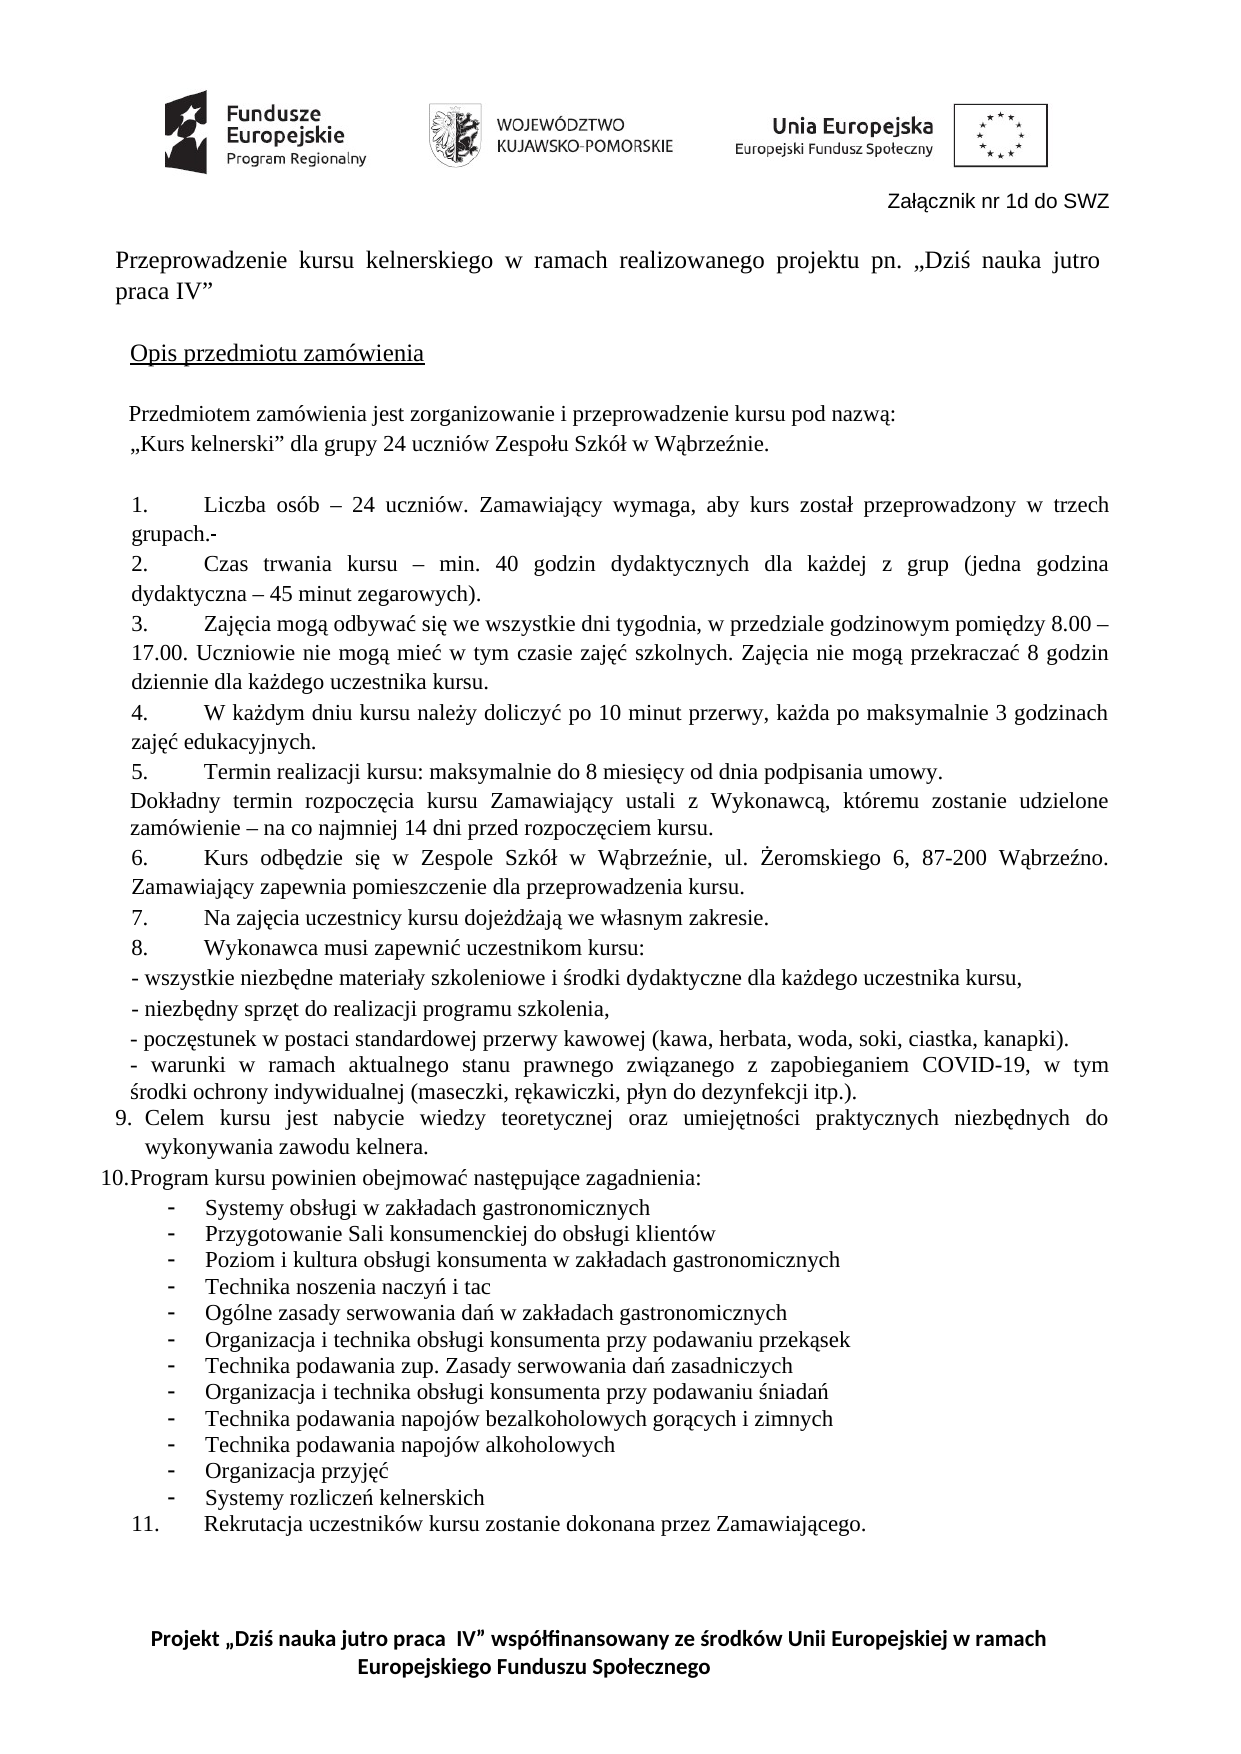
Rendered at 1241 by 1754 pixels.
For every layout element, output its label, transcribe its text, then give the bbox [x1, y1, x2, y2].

list Termin realizacji kursu: maksymalnie do 8 miesięcy od dnia podpisania umowy. [131, 758, 1110, 784]
list Technika podawania napojów alkoholowych [167, 1431, 1110, 1457]
list Systemy rozliczeń kelnerskich [167, 1484, 1110, 1510]
list Na zajęcia uczestnicy kursu dojeżdżają we własnym zakresie. [131, 904, 1110, 930]
list Kurs odbędzie się w Zespole Szkół w Wąbrzeźnie, ul. Żeromskiego 6, 87-200 Wąbrzeźno. Zamawiający zapewnia pomieszczenie dla przeprowadzenia kursu. [131, 844, 1110, 900]
text Dokładny termin rozpoczęcia kursu Zamawiający ustali z Wykonawcą, któremu zostanie udzielone zamówienie – na co najmniej 14 dni przed rozpoczęciem kursu. [130, 788, 1110, 840]
text Załącznik nr 1d do SWZ [130, 148, 1109, 213]
text - wszystkie niezbędne materiały szkoleniowe i środki dydaktyczne dla każdego uczestnika kursu, [131, 964, 1110, 991]
list Celem kursu jest nabycie wiedzy teoretycznej oraz umiejętności praktycznych niezbędnych do wykonywania zawodu kelnera. [115, 1104, 1110, 1159]
list Rekrutacja uczestników kursu zostanie dokonana przez Zamawiającego. [131, 1510, 1110, 1536]
list Organizacja przyjęć [167, 1457, 1110, 1484]
list Zajęcia mogą odbywać się we wszystkie dni tygodnia, w przedziale godzinowym pomiędzy 8.00 – 17.00. Uczniowie nie mogą mieć w tym czasie zajęć szkolnych. Zajęcia nie mogą przekraczać 8 godzin dziennie dla każdego uczestnika kursu. [131, 610, 1110, 694]
list Technika noszenia naczyń i tac [167, 1273, 1110, 1299]
text Przedmiotem zamówienia jest zorganizowanie i przeprowadzenie kursu pod nazwą: [128, 400, 1110, 426]
text Przeprowadzenie kursu kelnerskiego w ramach realizowanego projektu pn. „Dziś nauka jutro praca IV” [115, 245, 1102, 305]
list Przygotowanie Sali konsumenckiej do obsługi klientów [167, 1220, 1110, 1247]
list Liczba osób – 24 uczniów. Zamawiający wymaga, aby kurs został przeprowadzony w trzech grupach. [131, 491, 1110, 546]
list Organizacja i technika obsługi konsumenta przy podawaniu przekąsek [167, 1326, 1110, 1352]
list Czas trwania kursu – min. 40 godzin dydaktycznych dla każdej z grup (jedna godzina dydaktyczna – 45 minut zegarowych). [131, 550, 1110, 606]
list Organizacja i technika obsługi konsumenta przy podawaniu śniadań [167, 1378, 1110, 1405]
list Wykonawca musi zapewnić uczestnikom kursu: [131, 934, 1110, 960]
list Program kursu powinien obejmować następujące zagadnienia: [100, 1163, 1110, 1190]
text - warunki w ramach aktualnego stanu prawnego związanego z zapobieganiem COVID-19, w tym środki ochrony indywidualnej (maseczki, rękawiczki, płyn do dezynfekcji itp.). [130, 1051, 1110, 1104]
list Ogólne zasady serwowania dań w zakładach gastronomicznych [167, 1299, 1110, 1326]
list Poziom i kultura obsługi konsumenta w zakładach gastronomicznych [167, 1247, 1110, 1273]
text - poczęstunek w postaci standardowej przerwy kawowej (kawa, herbata, woda, soki, ciastka, kanapki). [130, 1025, 1110, 1051]
list Technika podawania zup. Zasady serwowania dań zasadniczych [167, 1352, 1110, 1378]
text Opis przedmiotu zamówienia [130, 338, 1110, 367]
picture [150, 73, 1064, 148]
text „Kurs kelnerski” dla grupy 24 uczniów Zespołu Szkół w Wąbrzeźnie. [130, 430, 1110, 456]
list Technika podawania napojów bezalkoholowych gorących i zimnych [167, 1405, 1110, 1431]
list W każdym dniu kursu należy doliczyć po 10 minut przerwy, każda po maksymalnie 3 godzinach zajęć edukacyjnych. [131, 698, 1110, 754]
list Systemy obsługi w zakładach gastronomicznych [167, 1194, 1110, 1220]
text - niezbędny sprzęt do realizacji programu szkolenia, [131, 995, 1110, 1021]
